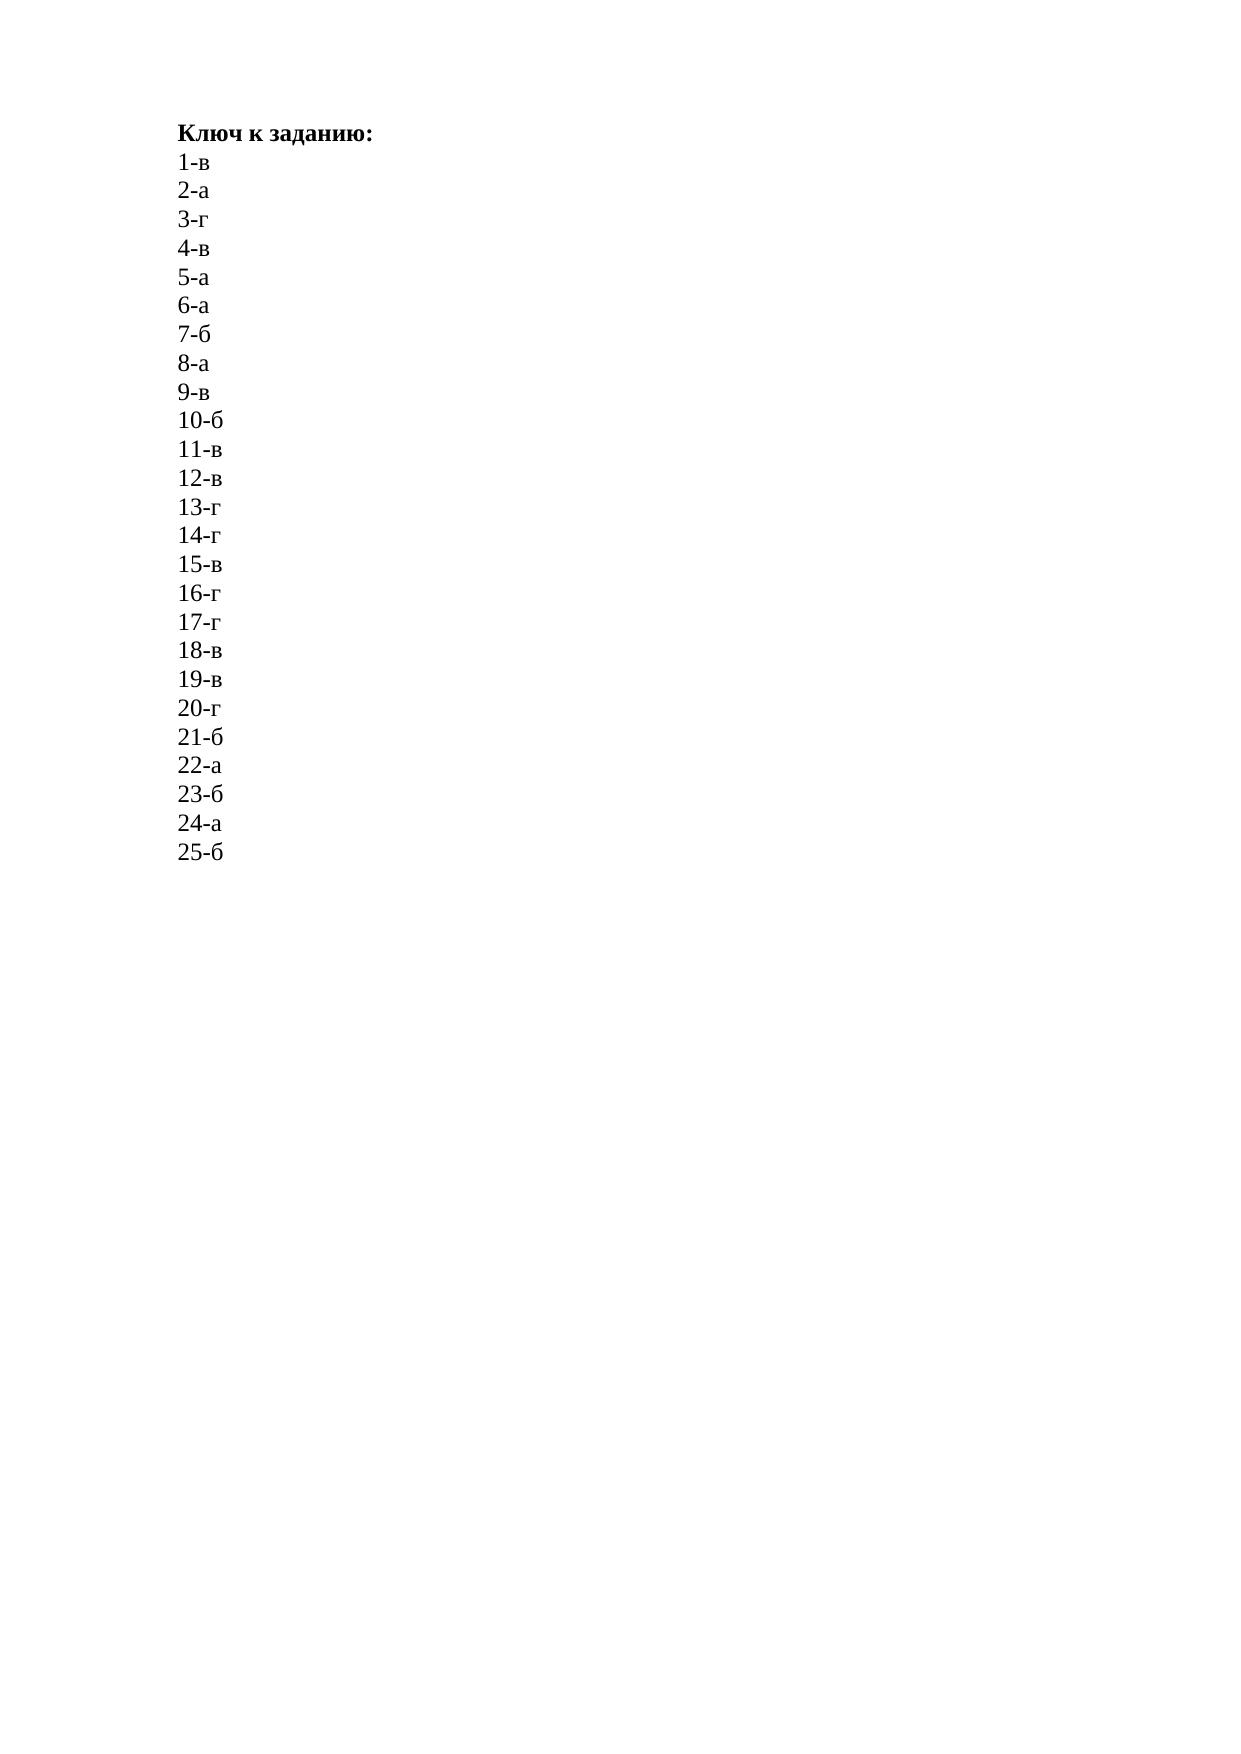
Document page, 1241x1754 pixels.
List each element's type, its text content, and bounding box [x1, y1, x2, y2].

text 14-г [177, 521, 1152, 549]
text 24-а [177, 808, 1152, 837]
text 25-б [177, 837, 1152, 866]
text 23-б [177, 779, 1152, 808]
text 20-г [177, 693, 1152, 722]
text 7-б [177, 319, 1152, 348]
text 12-в [177, 463, 1152, 492]
text 18-в [177, 636, 1152, 664]
text 1-в [177, 147, 1152, 176]
text 10-б [177, 406, 1152, 434]
text 21-б [177, 722, 1152, 751]
text Ключ к заданию: [177, 118, 1152, 147]
text 17-г [177, 607, 1152, 636]
text 5-а [177, 262, 1152, 291]
text 15-в [177, 549, 1152, 578]
text 4-в [177, 233, 1152, 262]
text 3-г [177, 204, 1152, 233]
text 6-а [177, 291, 1152, 319]
text 16-г [177, 578, 1152, 607]
text 22-а [177, 751, 1152, 779]
text 19-в [177, 664, 1152, 693]
text 13-г [177, 492, 1152, 521]
text 11-в [177, 434, 1152, 463]
text 2-а [177, 176, 1152, 204]
text 9-в [177, 377, 1152, 406]
text 8-а [177, 348, 1152, 377]
